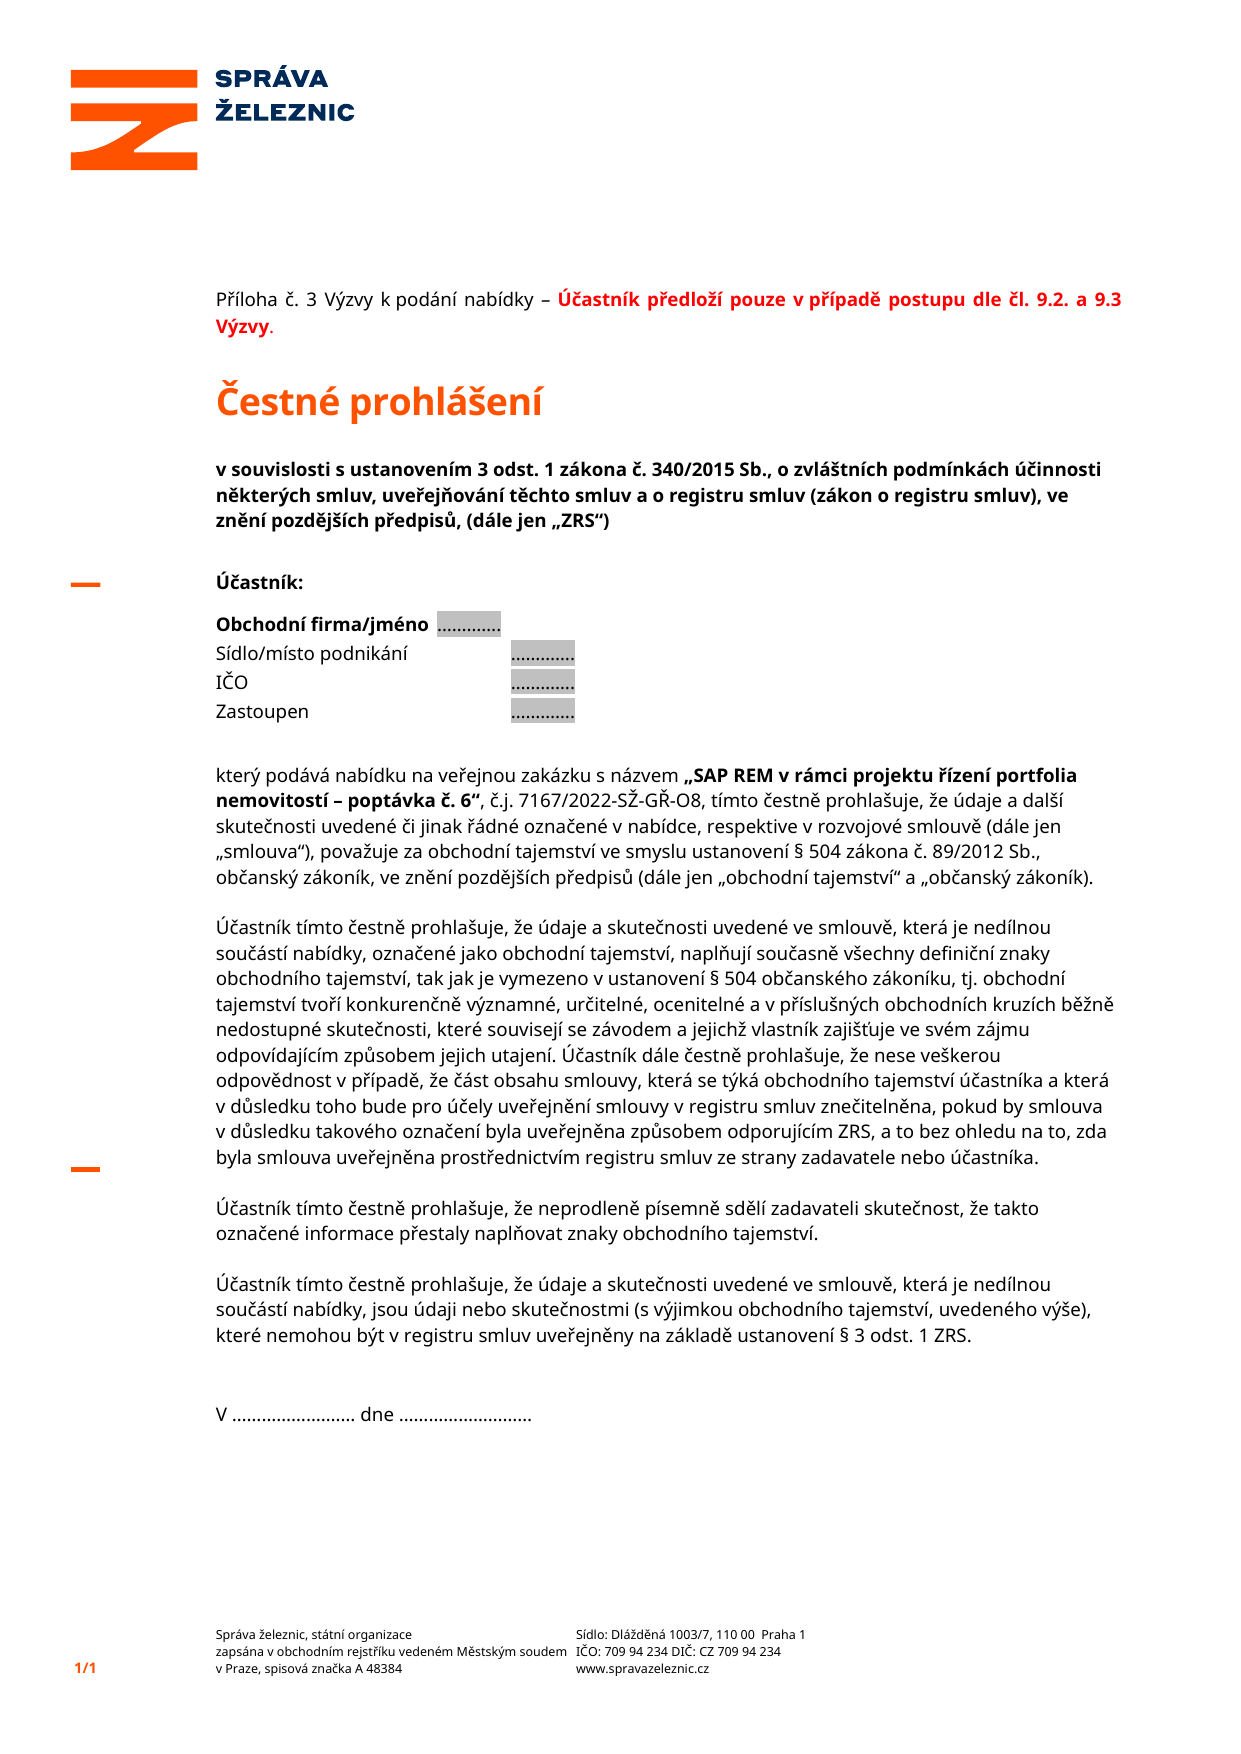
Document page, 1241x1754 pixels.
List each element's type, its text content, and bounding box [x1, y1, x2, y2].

text IČO …………. [216, 666, 1122, 695]
text Příloha č. 3 Výzvy k podání nabídky – Účastník předloží pouze v případě postupu dle čl. 9.2. a 9.3 Výzvy. [216, 286, 1122, 339]
text který podává nabídku na veřejnou zakázku s názvem „SAP REM v rámci projektu řízení portfolia nemovitostí – poptávka č. 6“, č.j. 7167/2022-SŽ-GŘ-O8, tímto čestně prohlašuje, že údaje a další skutečnosti uvedené či jinak řádné označené v nabídce, respektive v rozvojové smlouvě (dále jen „smlouva“), považuje za obchodní tajemství ve smyslu ustanovení § 504 zákona č. 89/2012 Sb., občanský zákoník, ve znění pozdějších předpisů (dále jen „obchodní tajemství“ a „občanský zákoník). [216, 762, 1122, 889]
text Účastník tímto čestně prohlašuje, že neprodleně písemně sdělí zadavateli skutečnost, že takto označené informace přestaly naplňovat znaky obchodního tajemství. [216, 1195, 1122, 1246]
text Účastník: [216, 565, 1122, 596]
text V ………………….… dne ……………………… [216, 1398, 1121, 1427]
text Účastník tímto čestně prohlašuje, že údaje a skutečnosti uvedené ve smlouvě, která je nedílnou součástí nabídky, označené jako obchodní tajemství, naplňují současně všechny definiční znaky obchodního tajemství, tak jak je vymezeno v ustanovení § 504 občanského zákoníku, tj. obchodní tajemství tvoří konkurenčně významné, určitelné, ocenitelné a v příslušných obchodních kruzích běžně nedostupné skutečnosti, které souvisejí se závodem a jejichž vlastník zajišťuje ve svém zájmu odpovídajícím způsobem jejich utajení. Účastník dále čestně prohlašuje, že nese veškerou odpovědnost v případě, že část obsahu smlouvy, která se týká obchodního tajemství účastníka a která v důsledku toho bude pro účely uveřejnění smlouvy v registru smluv znečitelněna, pokud by smlouva v důsledku takového označení byla uveřejněna způsobem odporujícím ZRS, a to bez ohledu na to, zda byla smlouva uveřejněna prostřednictvím registru smluv ze strany zadavatele nebo účastníka. [216, 914, 1122, 1170]
text Zastoupen …………. [216, 695, 1122, 724]
subtitle Čestné prohlášení [216, 375, 1122, 426]
text Obchodní firma/jméno …………. [216, 608, 1122, 637]
text v souvislosti s ustanovením 3 odst. 1 zákona č. 340/2015 Sb., o zvláštních podmínkách účinnosti některých smluv, uveřejňování těchto smluv a o registru smluv (zákon o registru smluv), ve znění pozdějších předpisů, (dále jen „ZRS“) [216, 456, 1122, 533]
text Sídlo/místo podnikání …………. [216, 637, 1122, 666]
text Účastník tímto čestně prohlašuje, že údaje a skutečnosti uvedené ve smlouvě, která je nedílnou součástí nabídky, jsou údaji nebo skutečnostmi (s výjimkou obchodního tajemství, uvedeného výše), které nemohou být v registru smluv uveřejněny na základě ustanovení § 3 odst. 1 ZRS. [216, 1271, 1122, 1347]
